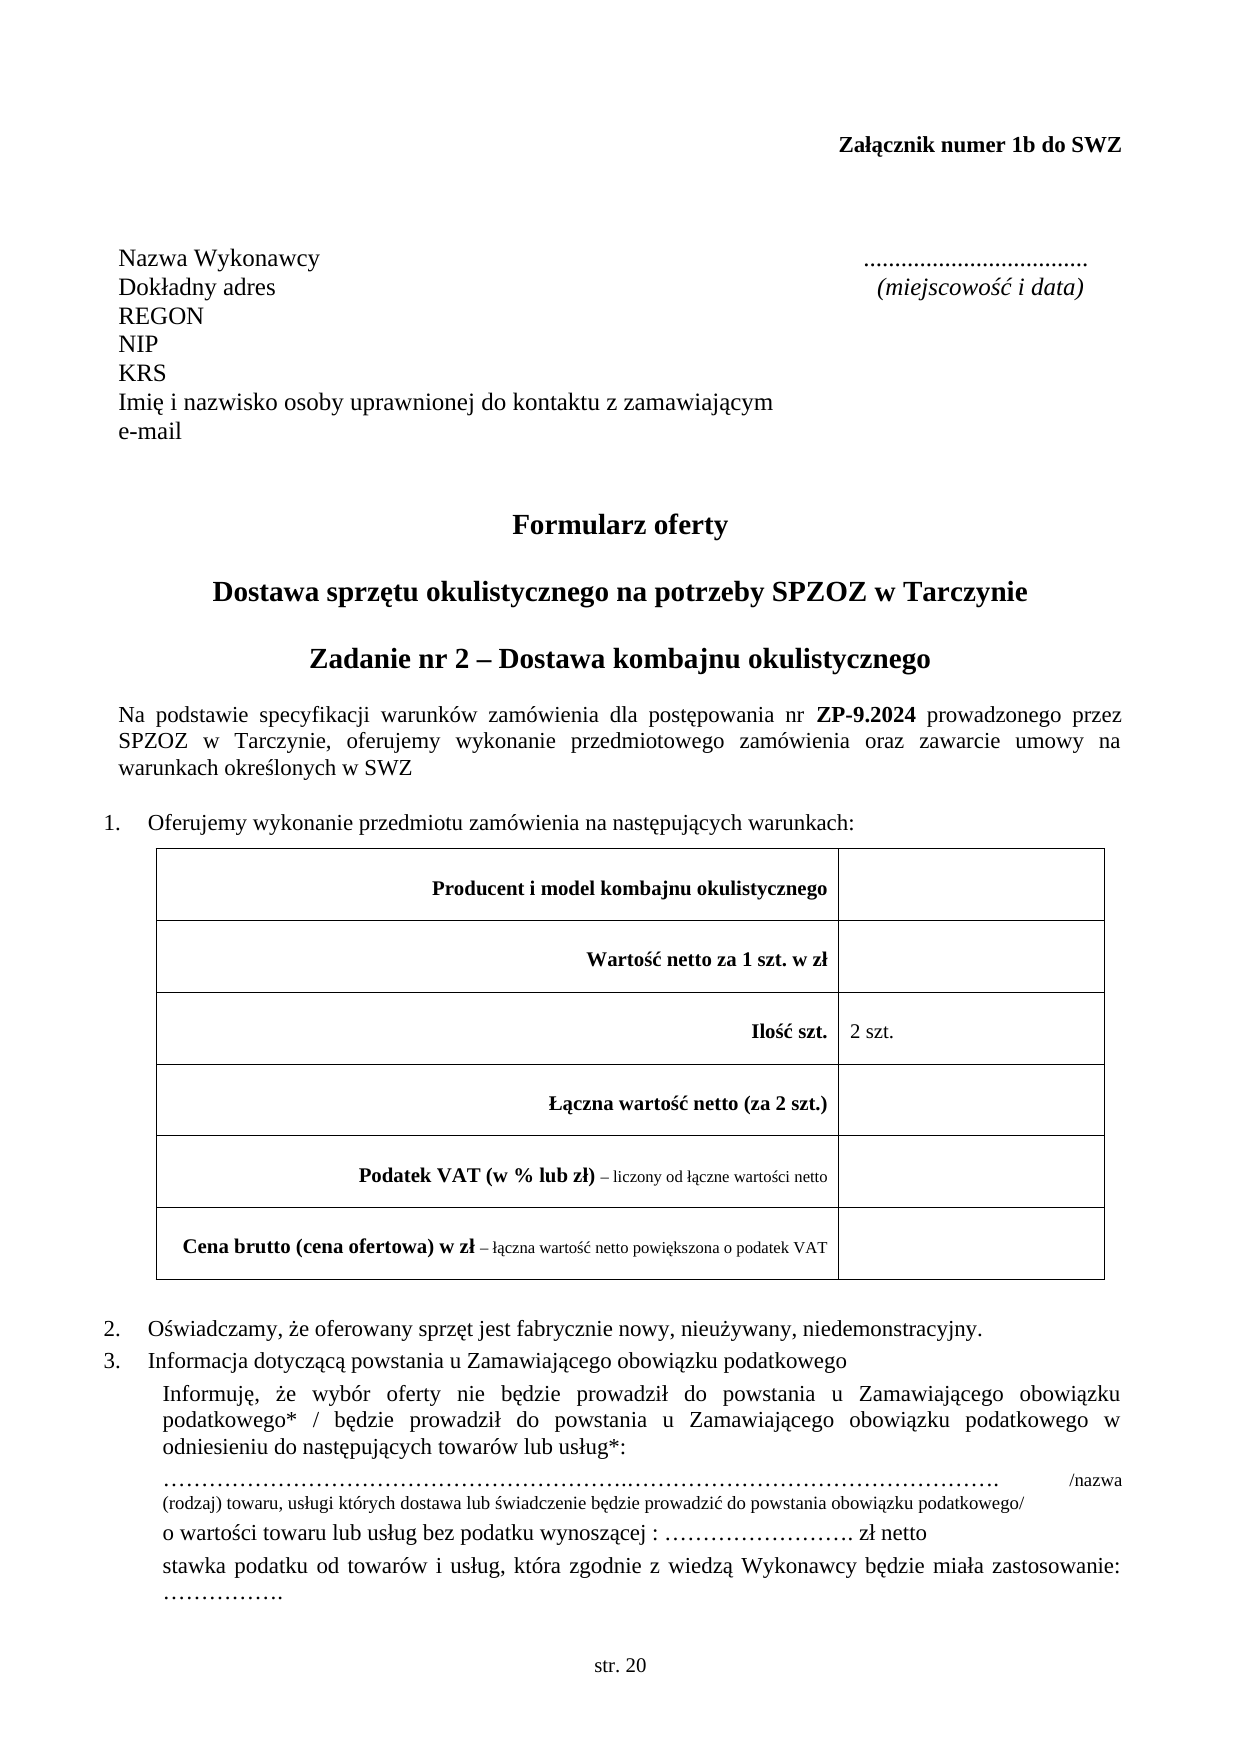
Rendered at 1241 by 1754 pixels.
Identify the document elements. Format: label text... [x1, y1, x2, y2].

subtitle Formularz oferty [118, 507, 1122, 540]
text stawka podatku od towarów i usług, która zgodnie z wiedzą Wykonawcy będzie miała zastosowanie: ……………. [162, 1552, 1122, 1605]
text Informuję, że wybór oferty nie będzie prowadził do powstania u Zamawiającego obowiązku podatkowego* / będzie prowadził do powstania u Zamawiającego obowiązku podatkowego w odniesieniu do następujących towarów lub usług*: [162, 1380, 1122, 1459]
table_cell [839, 1065, 1104, 1135]
text Na podstawie specyfikacji warunków zamówienia dla postępowania nr ZP-9.2024 prowadzonego przez SPZOZ w Tarczynie, oferujemy wykonanie przedmiotowego zamówienia oraz zawarcie umowy na warunkach określonych w SWZ [118, 701, 1122, 780]
text REGON [118, 301, 1122, 329]
table_cell [839, 1208, 1104, 1279]
table_cell [839, 1136, 1104, 1207]
text Dokładny adres (miejscowość i data) [118, 272, 1122, 301]
list Oferujemy wykonanie przedmiotu zamówienia na następujących warunkach: [103, 809, 1122, 835]
table_cell Wartość netto za 1 szt. w zł [157, 921, 838, 992]
text Zadanie nr 2 – Dostawa kombajnu okulistycznego [118, 641, 1122, 674]
table_cell Ilość szt. [157, 993, 838, 1063]
list Informacja dotyczącą powstania u Zamawiającego obowiązku podatkowego [103, 1347, 1122, 1374]
table_cell Podatek VAT (w % lub zł) – liczony od łączne wartości netto [157, 1136, 838, 1207]
table_header [839, 849, 1104, 920]
text e-mail [118, 416, 1122, 444]
list Oświadczamy, że oferowany sprzęt jest fabrycznie nowy, nieużywany, niedemonstracyjny. [103, 1315, 1122, 1341]
table_cell [839, 921, 1104, 992]
text Imię i nazwisko osoby uprawnionej do kontaktu z zamawiającym [118, 387, 1122, 416]
text Nazwa Wykonawcy .................................... [118, 243, 1122, 272]
text o wartości towaru lub usług bez podatku wynoszącej : ……………………. zł netto [162, 1519, 1122, 1546]
text Dostawa sprzętu okulistycznego na potrzeby SPZOZ w Tarczynie [118, 574, 1122, 607]
table_cell Łączna wartość netto (za 2 szt.) [157, 1065, 838, 1135]
table_header Producent i model kombajnu okulistycznego [157, 849, 838, 920]
table_cell 2 szt. [839, 993, 1104, 1063]
text Załącznik numer 1b do SWZ [193, 131, 1122, 157]
text …………………………………………………….…………………………………………. /nazwa (rodzaj) towaru, usługi których dostawa lub świadczenie będzie prowadzić do powstania obowiązku podatkowego/ [162, 1465, 1122, 1513]
text KRS [118, 358, 1122, 387]
text NIP [118, 329, 1122, 358]
table_cell Cena brutto (cena ofertowa) w zł – łączna wartość netto powiększona o podatek VAT [157, 1208, 838, 1279]
